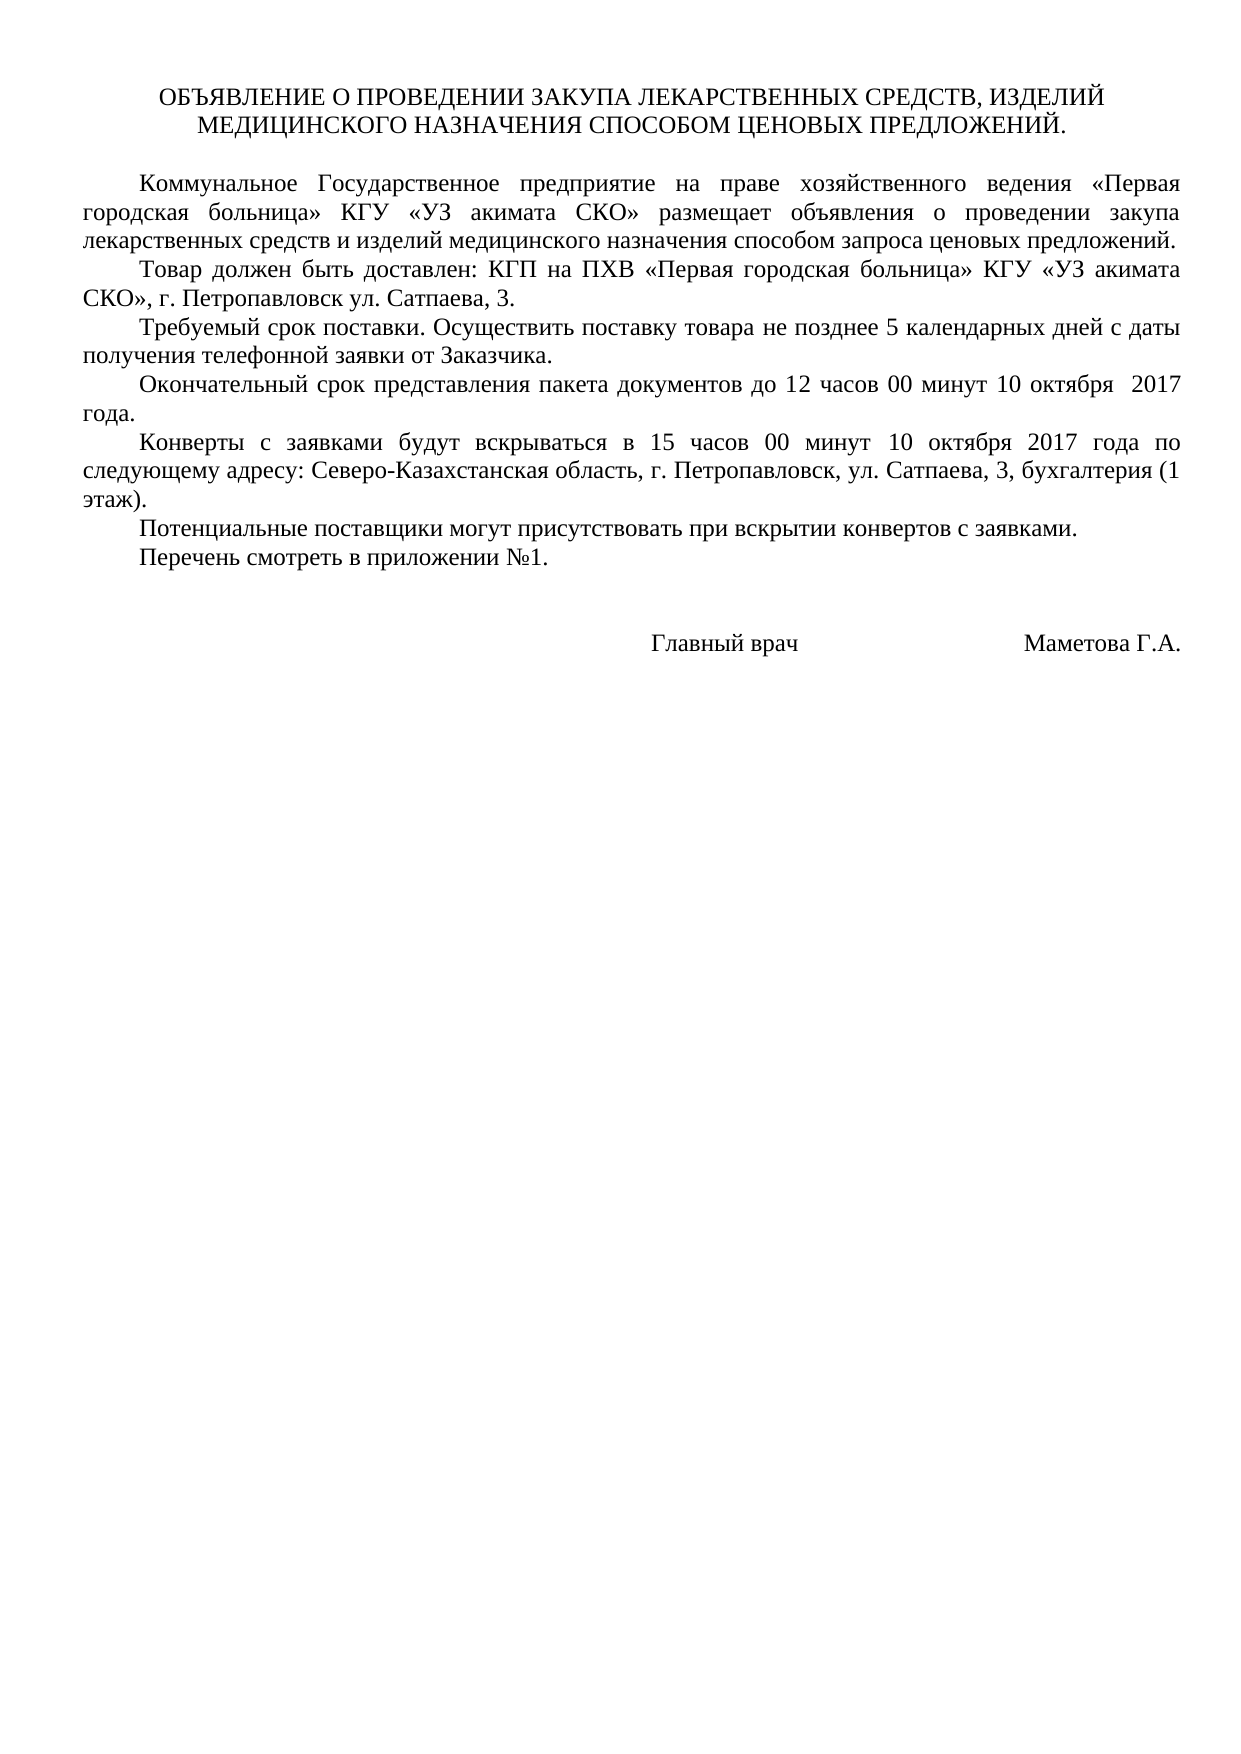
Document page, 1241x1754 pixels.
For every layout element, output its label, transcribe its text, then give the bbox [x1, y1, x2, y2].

text Окончательный срок представления пакета документов до 12 часов 00 минут 10 октября 2017 года. [83, 369, 1181, 427]
text Главный врач Маметова Г.А. [83, 628, 1181, 657]
text Конверты с заявками будут вскрываться в 15 часов 00 минут 10 октября 2017 года по следующему адресу: Северо-Казахстанская область, г. Петропавловск, ул. Сатпаева, 3, бухгалтерия (1 этаж). [83, 427, 1181, 513]
text Потенциальные поставщики могут присутствовать при вскрытии конвертов с заявками. [83, 513, 1181, 542]
text ОБЪЯВЛЕНИЕ О ПРОВЕДЕНИИ ЗАКУПА ЛЕКАРСТВЕННЫХ СРЕДСТВ, ИЗДЕЛИЙ МЕДИЦИНСКОГО НАЗНАЧЕНИЯ СПОСОБОМ ЦЕНОВЫХ ПРЕДЛОЖЕНИЙ. [83, 82, 1181, 139]
text Товар должен быть доставлен: КГП на ПХВ «Первая городская больница» КГУ «УЗ акимата СКО», г. Петропавловск ул. Сатпаева, 3. [83, 254, 1181, 312]
text Перечень смотреть в приложении №1. [83, 542, 1181, 571]
text Требуемый срок поставки. Осуществить поставку товара не позднее 5 календарных дней с даты получения телефонной заявки от Заказчика. [83, 312, 1181, 369]
text Коммунальное Государственное предприятие на праве хозяйственного ведения «Первая городская больница» КГУ «УЗ акимата СКО» размещает объявления о проведении закупа лекарственных средств и изделий медицинского назначения способом запроса ценовых предложений. [83, 168, 1181, 254]
